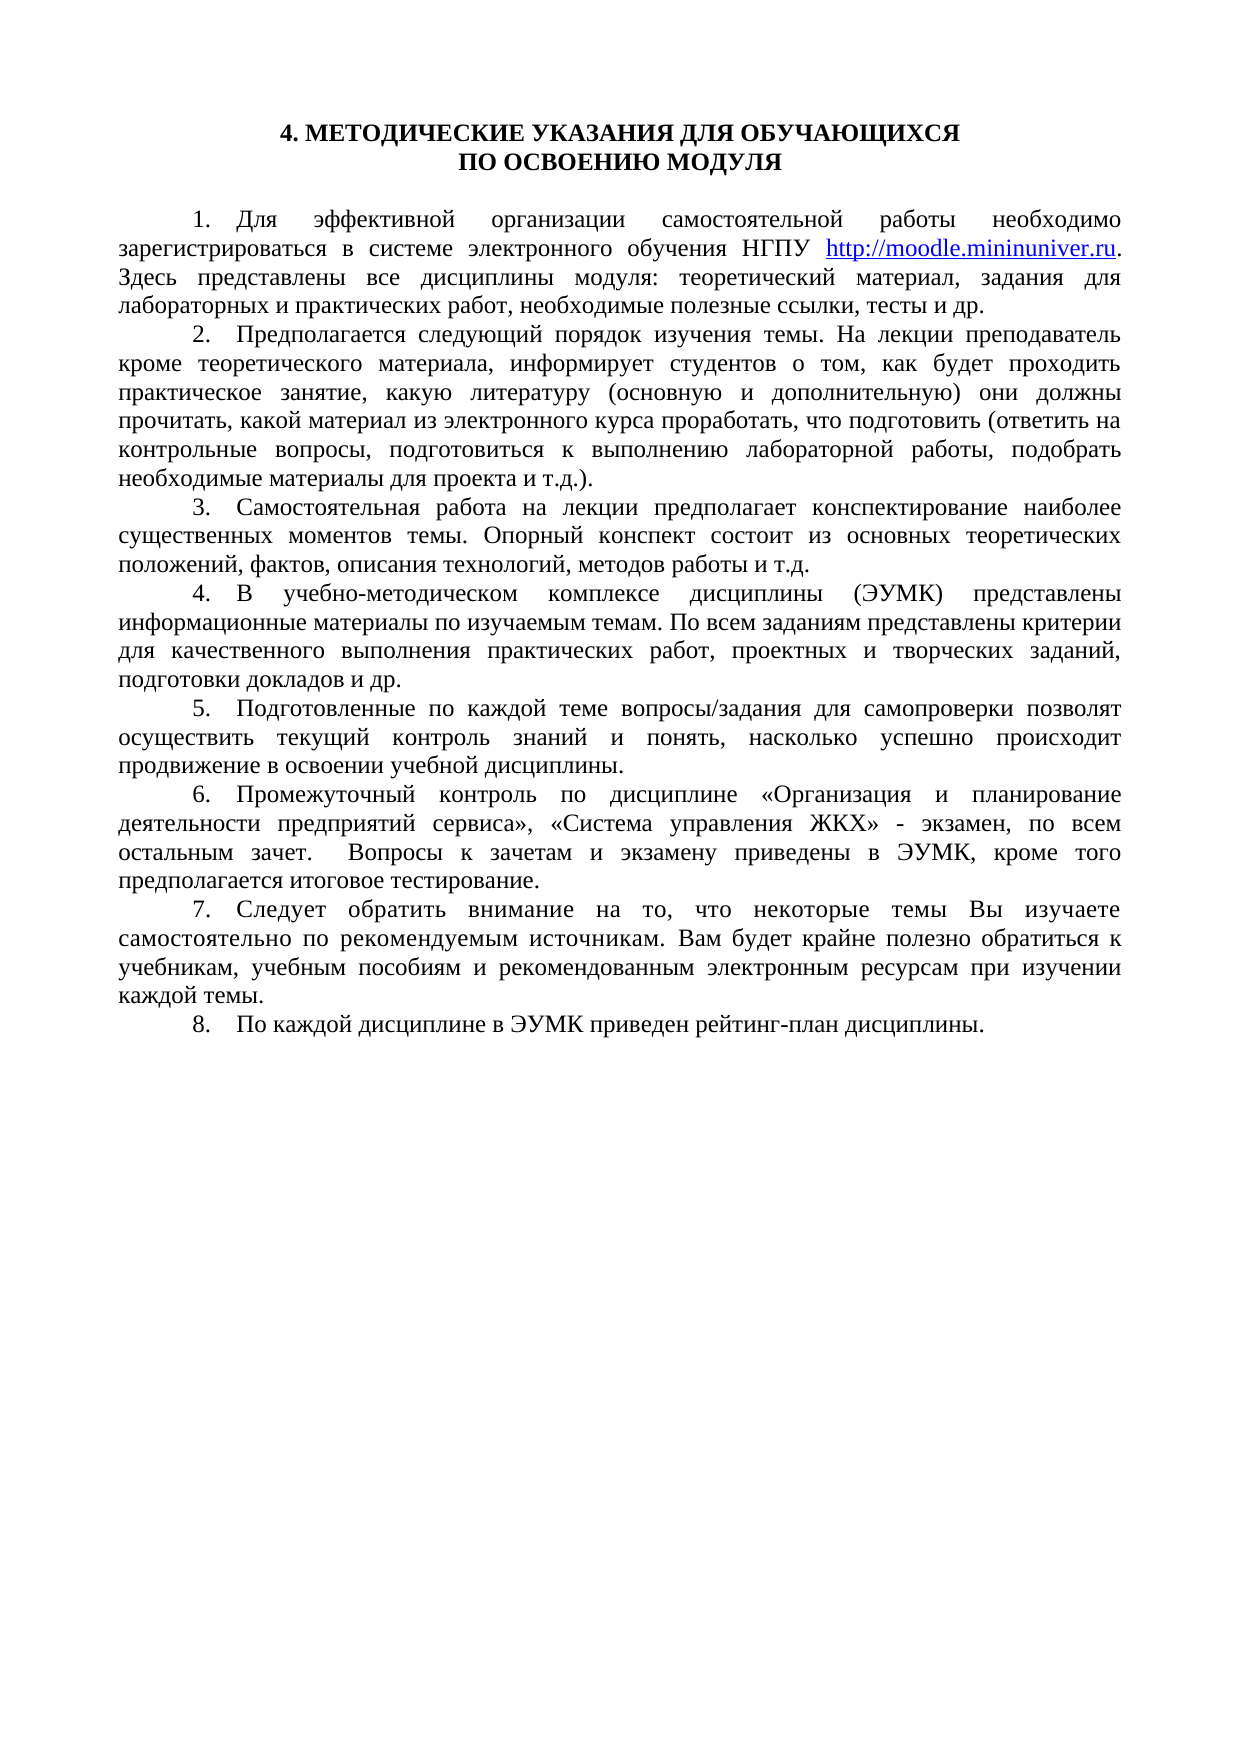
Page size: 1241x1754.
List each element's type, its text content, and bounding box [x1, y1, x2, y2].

list Подготовленные по каждой теме вопросы/задания для самопроверки позволят осуществить текущий контроль знаний и понять, насколько успешно происходит продвижение в освоении учебной дисциплины. [118, 693, 1122, 779]
list Предполагается следующий порядок изучения темы. На лекции преподаватель кроме теоретического материала, информирует студентов о том, как будет проходить практическое занятие, какую литературу (основную и дополнительную) они должны прочитать, какой материал из электронного курса проработать, что подготовить (ответить на контрольные вопросы, подготовиться к выполнению лабораторной работы, подобрать необходимые материалы для проекта и т.д.). [118, 319, 1122, 492]
text 4. Методические указания для обучающихся [118, 118, 1122, 147]
list В учебно-методическом комплексе дисциплины (ЭУМК) представлены информационные материалы по изучаемым темам. По всем заданиям представлены критерии для качественного выполнения практических работ, проектных и творческих заданий, подготовки докладов и др. [118, 578, 1122, 693]
list Промежуточный контроль по дисциплине «Организация и планирование деятельности предприятий сервиса», «Система управления ЖКХ» - экзамен, по всем остальным зачет. Вопросы к зачетам и экзамену приведены в ЭУМК, кроме того предполагается итоговое тестирование. [118, 779, 1122, 894]
list Для эффективной организации самостоятельной работы необходимо зарегистрироваться в системе электронного обучения НГПУ http://moodle.mininuniver.ru. Здесь представлены все дисциплины модуля: теоретический материал, задания для лабораторных и практических работ, необходимые полезные ссылки, тесты и др. [118, 204, 1122, 319]
text по освоению Модуля [118, 147, 1122, 176]
list По каждой дисциплине в ЭУМК приведен рейтинг-план дисциплины. [118, 1009, 1122, 1038]
list Следует обратить внимание на то, что некоторые темы Вы изучаете самостоятельно по рекомендуемым источникам. Вам будет крайне полезно обратиться к учебникам, учебным пособиям и рекомендованным электронным ресурсам при изучении каждой темы. [118, 894, 1122, 1009]
list Самостоятельная работа на лекции предполагает конспектирование наиболее существенных моментов темы. Опорный конспект состоит из основных теоретических положений, фактов, описания технологий, методов работы и т.д. [118, 492, 1122, 578]
